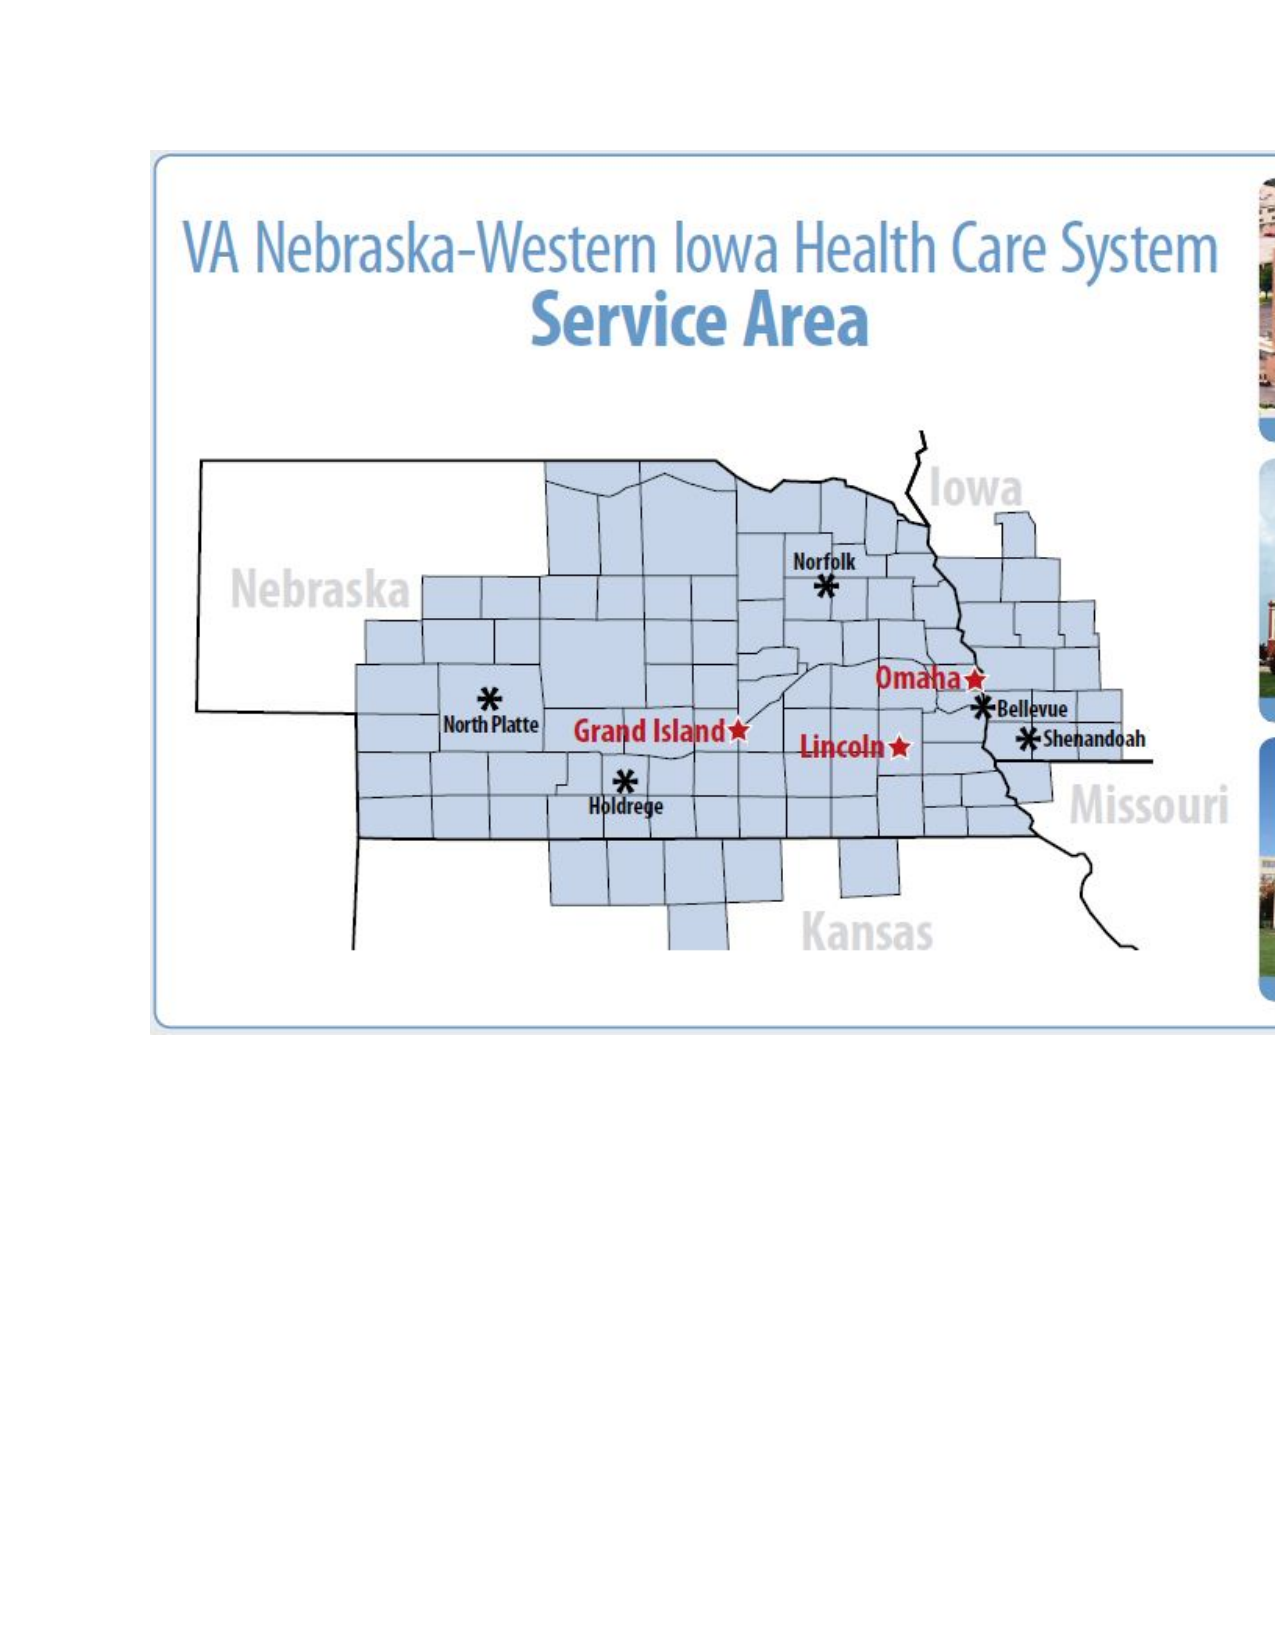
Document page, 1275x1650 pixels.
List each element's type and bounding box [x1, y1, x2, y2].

picture [150, 150, 1275, 1035]
